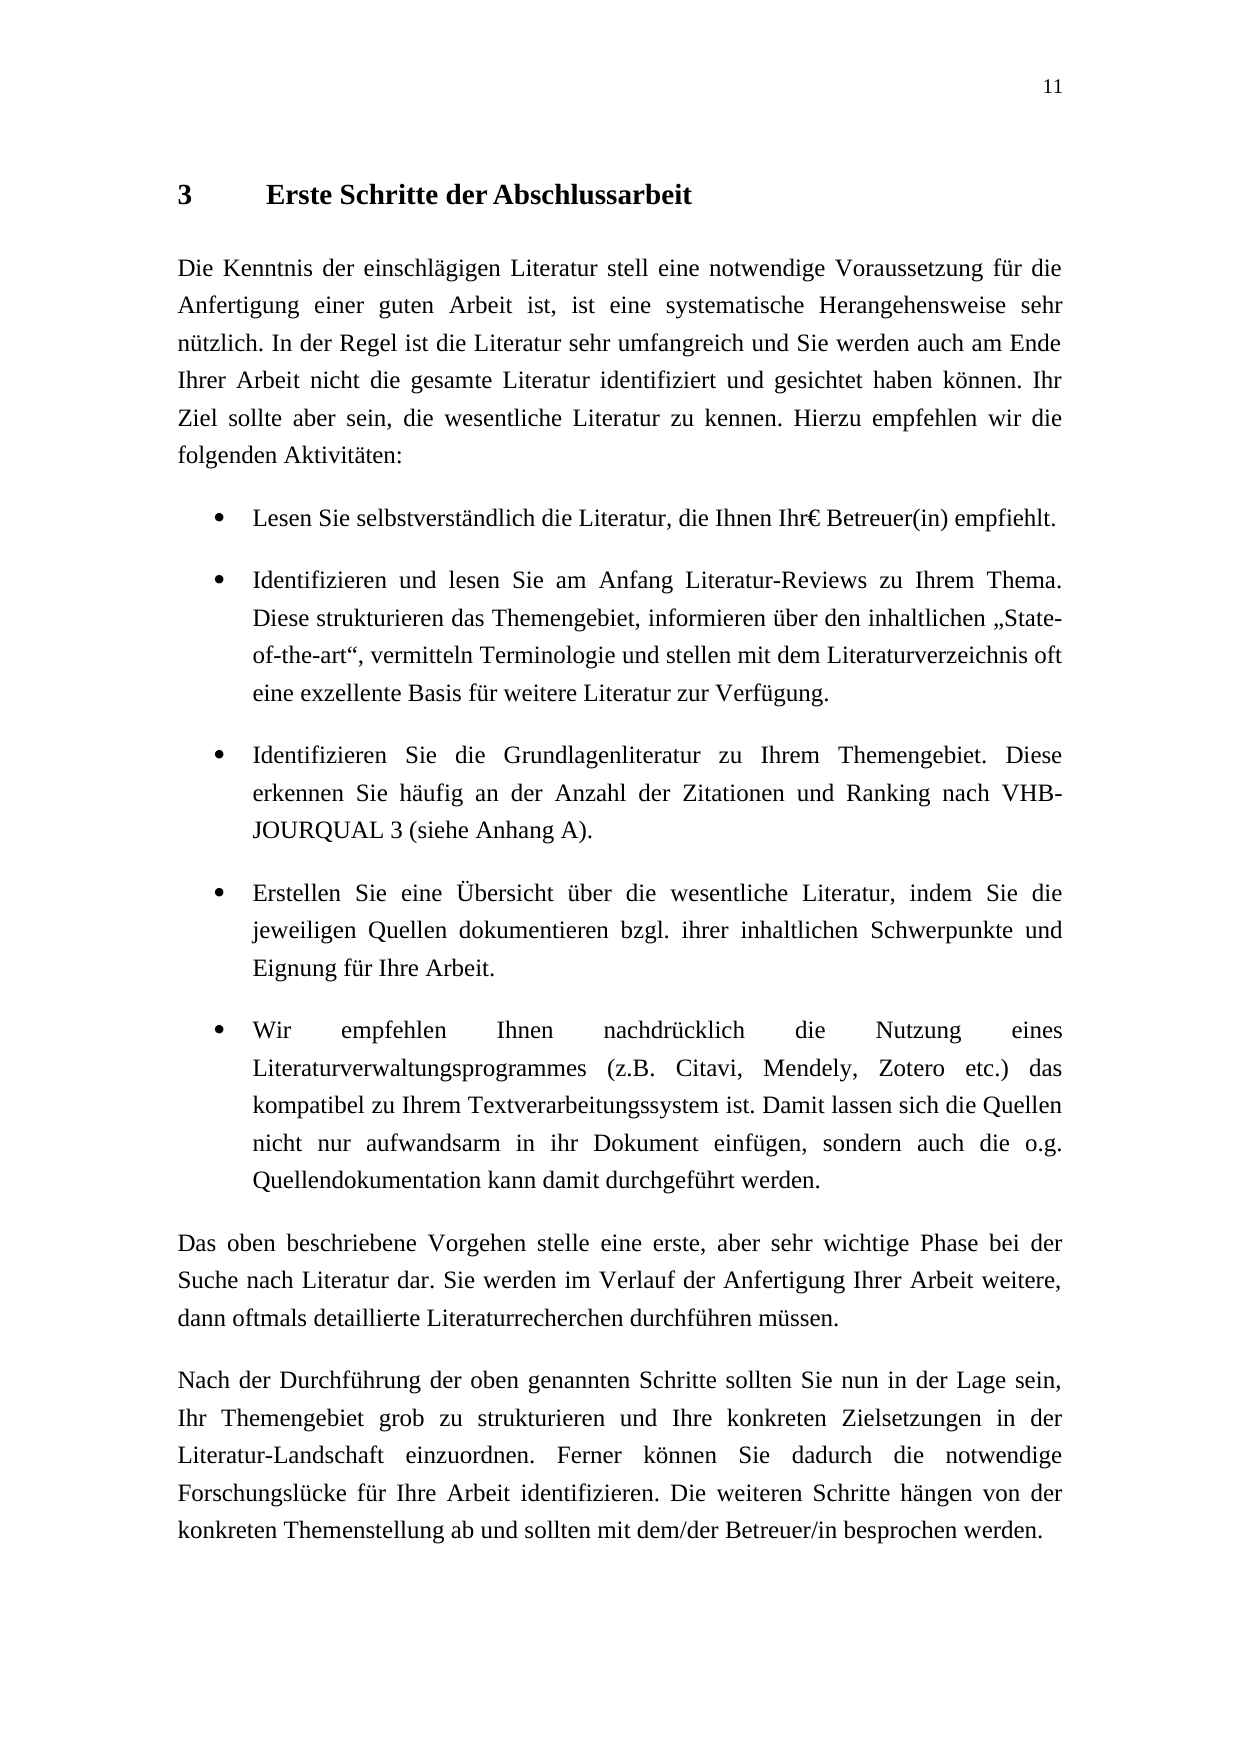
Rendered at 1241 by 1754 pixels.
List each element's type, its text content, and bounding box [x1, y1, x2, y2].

list Lesen Sie selbstverständlich die Literatur, die Ihnen Ihr€ Betreuer(in) empfiehlt. [215, 494, 1063, 532]
text Nach der Durchführung der oben genannten Schritte sollten Sie nun in der Lage sein, Ihr Themengebiet grob zu strukturieren und Ihre konkreten Zielsetzungen in der Literatur-Landschaft einzuordnen. Ferner können Sie dadurch die notwendige Forschungslücke für Ihre Arbeit identifizieren. Die weiteren Schritte hängen von der konkreten Themenstellung ab und sollten mit dem/der Betreuer/in besprochen werden. [177, 1357, 1063, 1544]
list Identifizieren und lesen Sie am Anfang Literatur-Reviews zu Ihrem Thema. Diese strukturieren das Themengebiet, informieren über den inhaltlichen „State-of-the-art“, vermitteln Terminologie und stellen mit dem Literaturverzeichnis oft eine exzellente Basis für weitere Literatur zur Verfügung. [215, 557, 1063, 707]
text Die Kenntnis der einschlägigen Literatur stell eine notwendige Voraussetzung für die Anfertigung einer guten Arbeit ist, ist eine systematische Herangehensweise sehr nützlich. In der Regel ist die Literatur sehr umfangreich und Sie werden auch am Ende Ihrer Arbeit nicht die gesamte Literatur identifiziert und gesichtet haben können. Ihr Ziel sollte aber sein, die wesentliche Literatur zu kennen. Hierzu empfehlen wir die folgenden Aktivitäten: [177, 244, 1063, 469]
text Das oben beschriebene Vorgehen stelle eine erste, aber sehr wichtige Phase bei der Suche nach Literatur dar. Sie werden im Verlauf der Anfertigung Ihrer Arbeit weitere, dann oftmals detaillierte Literaturrecherchen durchführen müssen. [177, 1219, 1063, 1332]
list Identifizieren Sie die Grundlagenliteratur zu Ihrem Themengebiet. Diese erkennen Sie häufig an der Anzahl der Zitationen und Ranking nach VHB-JOURQUAL 3 (siehe Anhang A). [215, 732, 1063, 844]
list Wir empfehlen Ihnen nachdrücklich die Nutzung eines Literaturverwaltungsprogrammes (z.B. Citavi, Mendely, Zotero etc.) das kompatibel zu Ihrem Textverarbeitungssystem ist. Damit lassen sich die Quellen nicht nur aufwandsarm in ihr Dokument einfügen, sondern auch die o.g. Quellendokumentation kann damit durchgeführt werden. [215, 1007, 1063, 1194]
list Erstellen Sie eine Übersicht über die wesentliche Literatur, indem Sie die jeweiligen Quellen dokumentieren bzgl. ihrer inhaltlichen Schwerpunkte und Eignung für Ihre Arbeit. [215, 869, 1063, 982]
subtitle Erste Schritte der Abschlussarbeit [177, 177, 1063, 211]
